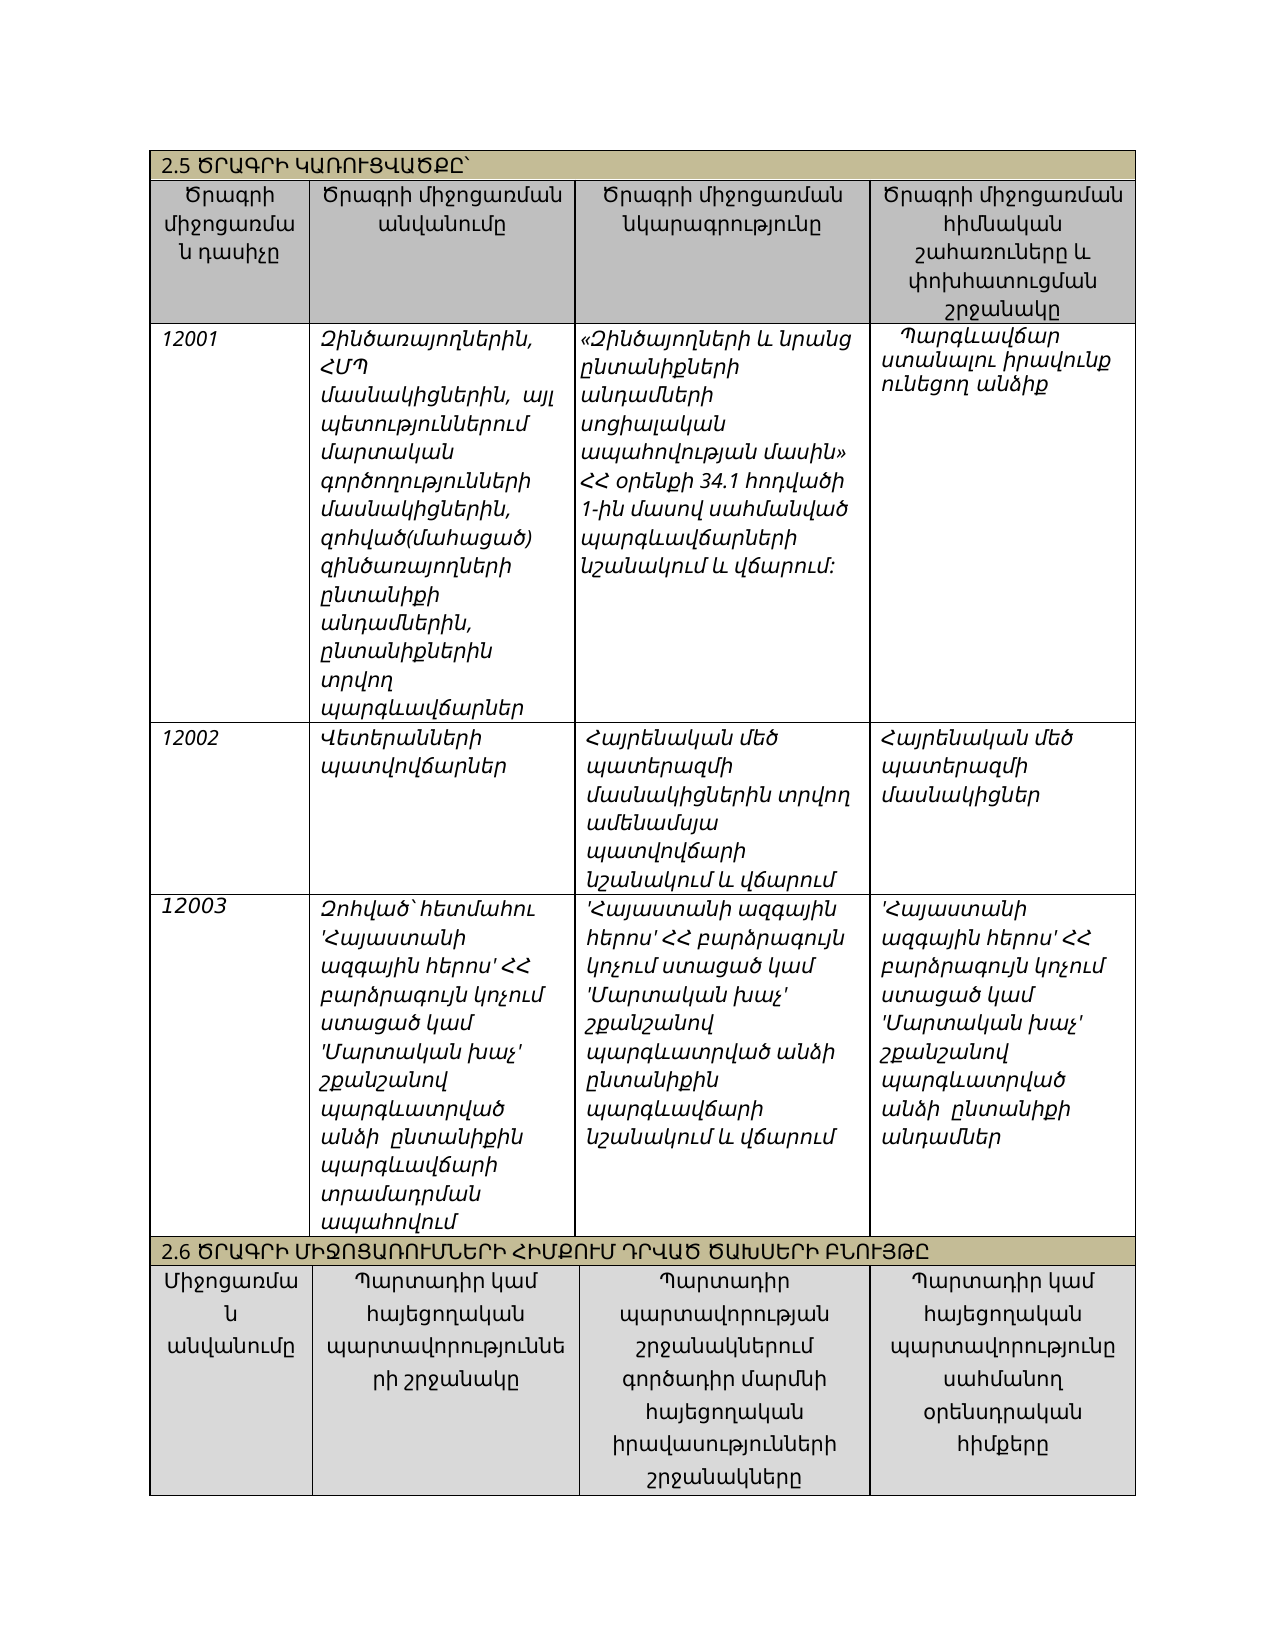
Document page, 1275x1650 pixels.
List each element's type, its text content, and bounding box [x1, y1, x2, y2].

table_cell 'Հայաստանի ազգային հերոս' ՀՀ բարձրագույն կոչում ստացած կամ 'Մարտական խաչ' շքանշանով պարգևատրված անձի ընտանիքի անդամներ [871, 895, 1135, 1236]
table_cell 2.5 ԾՐԱԳՐԻ ԿԱՌՈՒՑՎԱԾՔԸ՝ [151, 151, 1135, 179]
table_cell Պարտադիր կամ հայեցողական պարտավորությունների շրջանակը [313, 1266, 579, 1495]
table_cell Միջոցառման անվանումը [151, 1266, 312, 1495]
table_cell Վետերանների պատվովճարներ [310, 723, 574, 893]
table_cell Ծրագրի միջոցառման հիմնական շահառուները և փոխհատուցման շրջանակը [871, 181, 1135, 323]
table_cell 12002 [151, 723, 309, 893]
table_cell 12003 [151, 895, 309, 1236]
table_cell Ծրագրի միջոցառման դասիչը [151, 181, 309, 323]
table_cell Զոհված՝ հետմահու 'Հայաստանի ազգային հերոս' ՀՀ բարձրագույն կոչում ստացած կամ 'Մարտական խաչ' շքանշանով պարգևատրված անձի ընտանիքին պարգևավճարի տրամադրման ապահովում [310, 895, 574, 1236]
table_cell 2.6 ԾՐԱԳՐԻ ՄԻՋՈՑԱՌՈՒՄՆԵՐԻ ՀԻՄՔՈՒՄ ԴՐՎԱԾ ԾԱԽՍԵՐԻ ԲՆՈՒՅԹԸ [151, 1237, 1135, 1265]
table_cell 'Հայաստանի ազգային հերոս' ՀՀ բարձրագույն կոչում ստացած կամ 'Մարտական խաչ' շքանշանով պարգևատրված անձի ընտանիքին պարգևավճարի նշանակում և վճարում [576, 895, 869, 1236]
table_cell Պարտադիր կամ հայեցողական պարտավորությունը սահմանող օրենսդրական հիմքերը [871, 1266, 1135, 1495]
table_cell Հայրենական մեծ պատերազմի մասնակիցներին տրվող ամենամսյա պատվովճարի նշանակում և վճարում [576, 723, 869, 893]
table_cell Պարգևավճար ստանալու իրավունք ունեցող անձիք [871, 324, 1135, 722]
table_cell Ծրագրի միջոցառման նկարագրությունը [576, 181, 869, 323]
table_cell Զինծառայողներին, ՀՄՊ մասնակիցներին, այլ պետություններում մարտական գործողությունների մասնակիցներին, զոհված(մահացած) զինծառայողների ընտանիքի անդամներին, ընտանիքներին տրվող պարգևավճարներ [310, 324, 574, 722]
table_cell Հայրենական մեծ պատերազմի մասնակիցներ [871, 723, 1135, 893]
table_cell 12001 [151, 324, 309, 722]
table_cell Պարտադիր պարտավորության շրջանակներում գործադիր մարմնի հայեցողական իրավասությունների շրջանակները [580, 1266, 869, 1495]
table_cell «Զինծայողների և նրանց ընտանիքների անդամների սոցիալական ապահովության մասին» ՀՀ օրենքի 34.1 հոդվածի 1-ին մասով սահմանված պարգևավճարների նշանակում և վճարում: [576, 324, 869, 722]
table_cell Ծրագրի միջոցառման անվանումը [310, 181, 574, 323]
